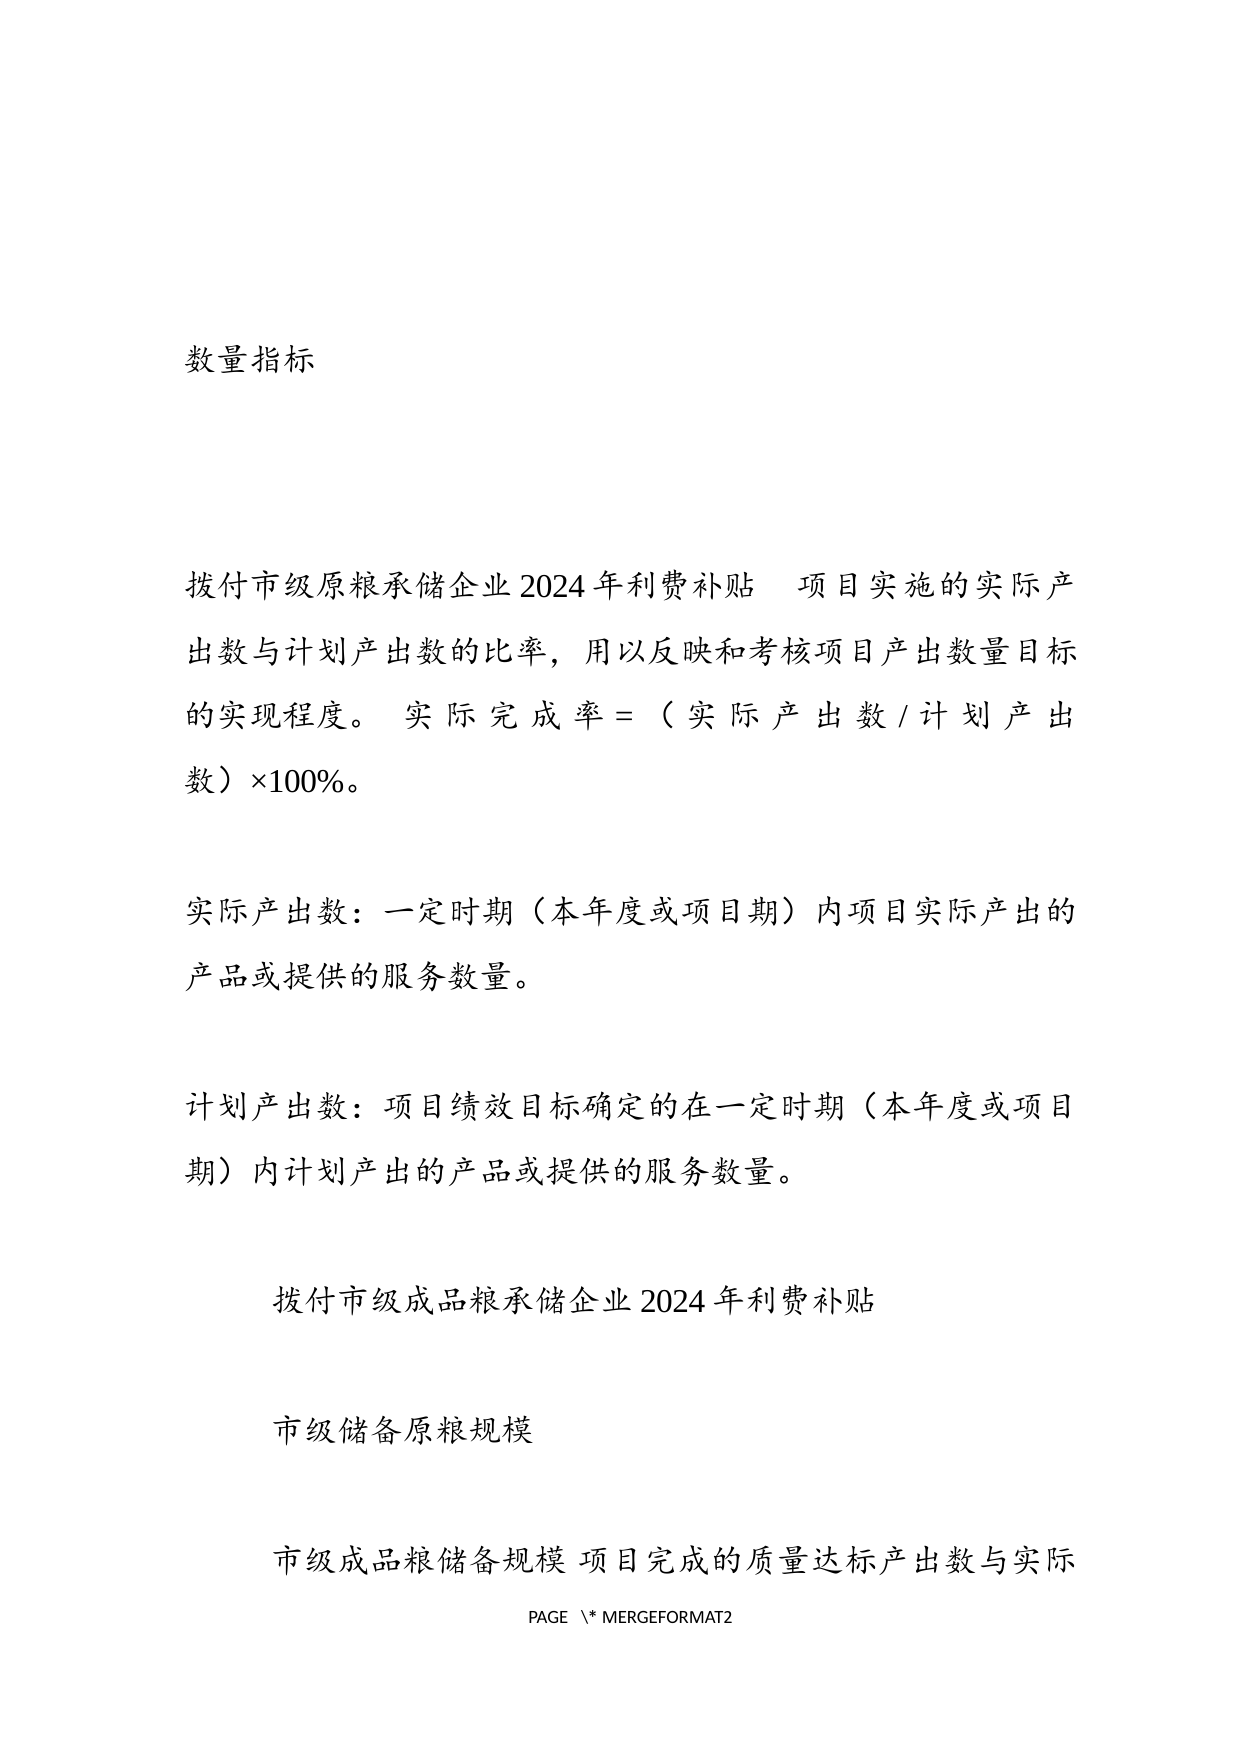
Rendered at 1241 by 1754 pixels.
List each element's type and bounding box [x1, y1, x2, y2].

text [183, 162, 1078, 1592]
